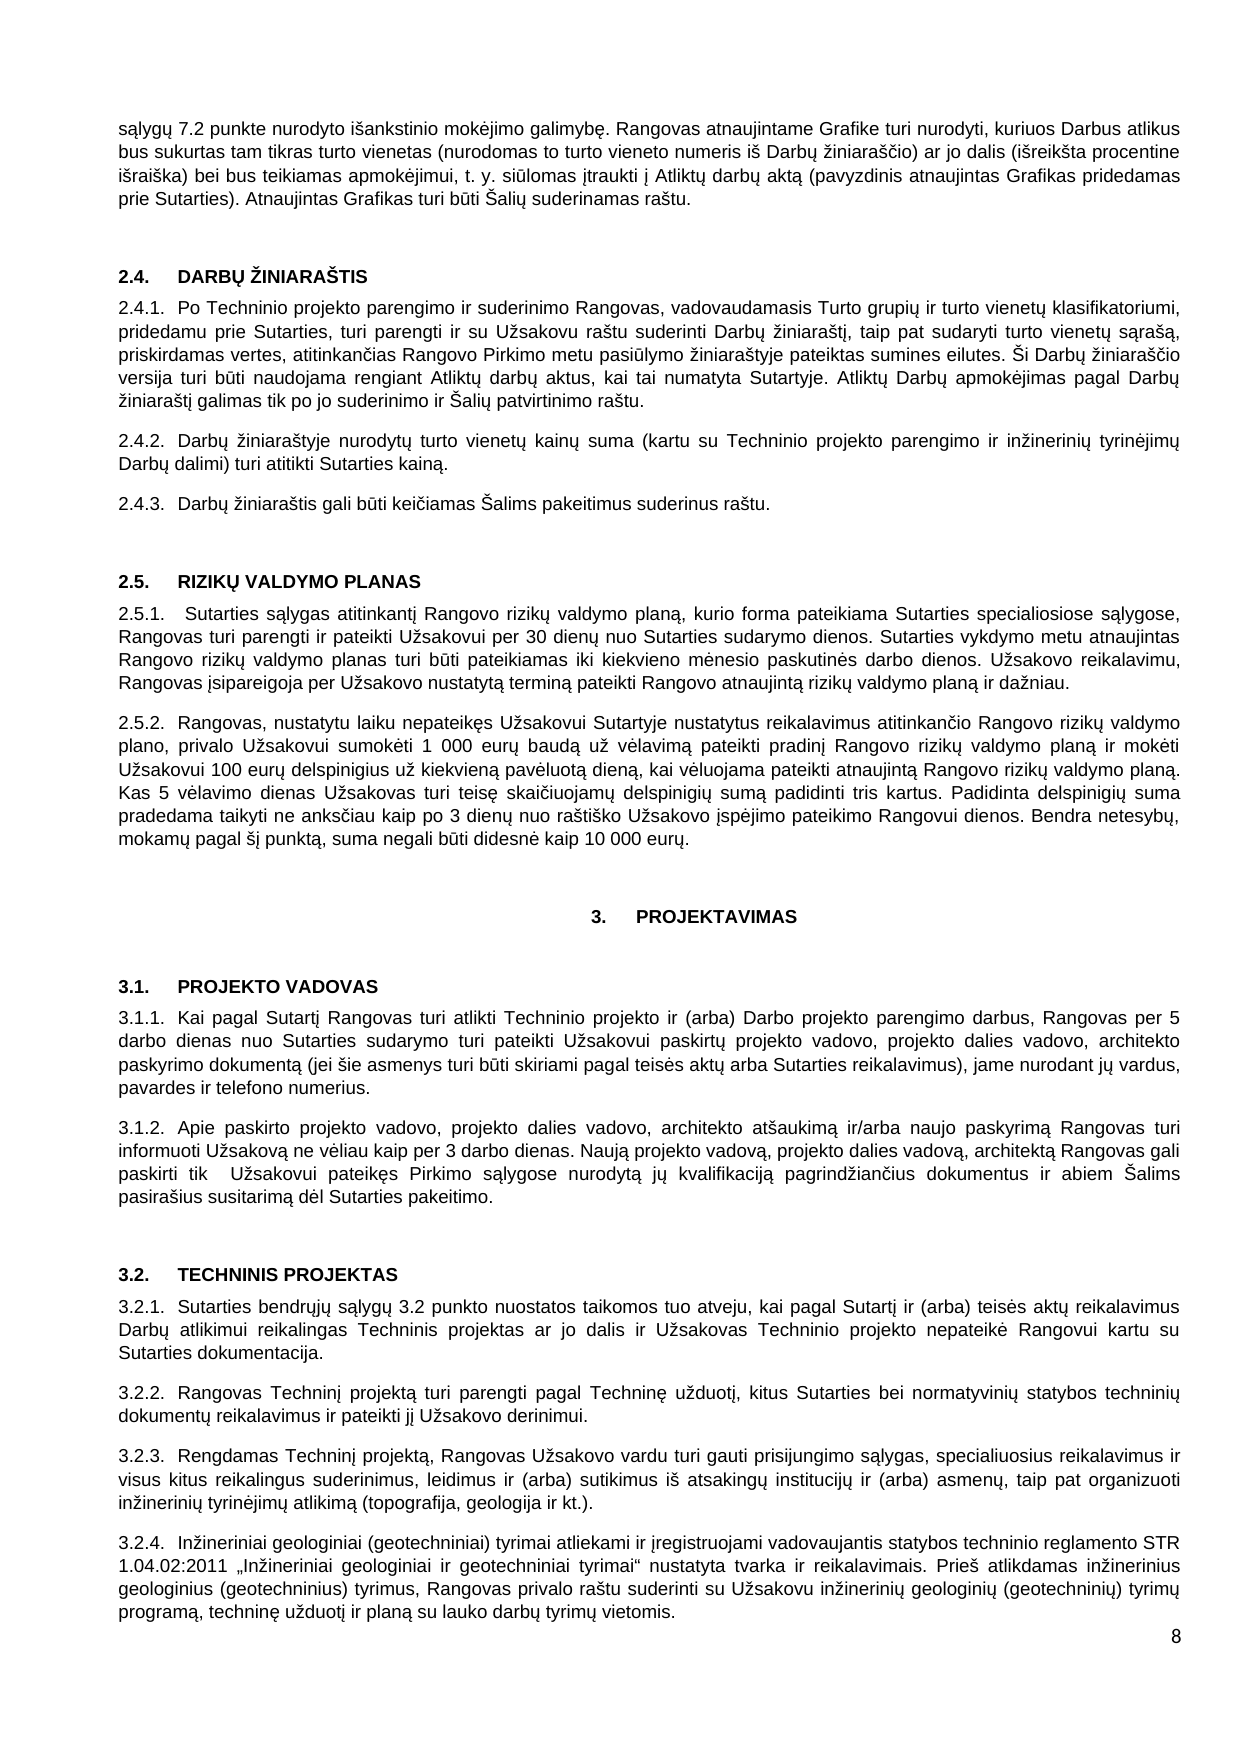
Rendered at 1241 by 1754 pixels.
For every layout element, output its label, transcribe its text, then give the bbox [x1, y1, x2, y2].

list Sutarties bendrųjų sąlygų 3.2 punkto nuostatos taikomos tuo atveju, kai pagal Sutartį ir (arba) teisės aktų reikalavimus Darbų atlikimui reikalingas Techninis projektas ar jo dalis ir Užsakovas Techninio projekto nepateikė Rangovui kartu su Sutarties dokumentacija. [118, 1296, 1181, 1364]
list Rangovas Techninį projektą turi parengti pagal Techninę užduotį, kitus Sutarties bei normatyvinių statybos techninių dokumentų reikalavimus ir pateikti jį Užsakovo derinimui. [118, 1382, 1181, 1427]
subtitle PROJEKTAVIMAS [207, 906, 1181, 928]
list Po Techninio projekto parengimo ir suderinimo Rangovas, vadovaudamasis Turto grupių ir turto vienetų klasifikatoriumi, pridedamu prie Sutarties, turi parengti ir su Užsakovu raštu suderinti Darbų žiniaraštį, taip pat sudaryti turto vienetų sąrašą, priskirdamas vertes, atitinkančias Rangovo Pirkimo metu pasiūlymo žiniaraštyje pateiktas sumines eilutes. Ši Darbų žiniaraščio versija turi būti naudojama rengiant Atliktų darbų aktus, kai tai numatyta Sutartyje. Atliktų Darbų apmokėjimas pagal Darbų žiniaraštį galimas tik po jo suderinimo ir Šalių patvirtinimo raštu. [118, 297, 1181, 412]
list Inžineriniai geologiniai (geotechniniai) tyrimai atliekami ir įregistruojami vadovaujantis statybos techninio reglamento STR 1.04.02:2011 „Inžineriniai geologiniai ir geotechniniai tyrimai“ nustatyta tvarka ir reikalavimais. Prieš atlikdamas inžinerinius geologinius (geotechninius) tyrimus, Rangovas privalo raštu suderinti su Užsakovu inžinerinių geologinių (geotechninių) tyrimų programą, techninę užduotį ir planą su lauko darbų tyrimų vietomis. [118, 1532, 1181, 1623]
list Kai pagal Sutartį Rangovas turi atlikti Techninio projekto ir (arba) Darbo projekto parengimo darbus, Rangovas per 5 darbo dienas nuo Sutarties sudarymo turi pateikti Užsakovui paskirtų projekto vadovo, projekto dalies vadovo, architekto paskyrimo dokumentą (jei šie asmenys turi būti skiriami pagal teisės aktų arba Sutarties reikalavimus), jame nurodant jų vardus, pavardes ir telefono numerius. [118, 1007, 1181, 1098]
subtitle Projekto vadovas [118, 976, 1181, 997]
list Apie paskirto projekto vadovo, projekto dalies vadovo, architekto atšaukimą ir/arba naujo paskyrimą Rangovas turi informuoti Užsakovą ne vėliau kaip per 3 darbo dienas. Naują projekto vadovą, projekto dalies vadovą, architektą Rangovas gali paskirti tik Užsakovui pateikęs Pirkimo sąlygose nurodytą jų kvalifikaciją pagrindžiančius dokumentus ir abiem Šalims pasirašius susitarimą dėl Sutarties pakeitimo. [118, 1117, 1181, 1208]
subtitle Rizikų valdymo planas [118, 571, 1181, 592]
list Sutarties sąlygas atitinkantį Rangovo rizikų valdymo planą, kurio forma pateikiama Sutarties specialiosiose sąlygose, Rangovas turi parengti ir pateikti Užsakovui per 30 dienų nuo Sutarties sudarymo dienos. Sutarties vykdymo metu atnaujintas Rangovo rizikų valdymo planas turi būti pateikiamas iki kiekvieno mėnesio paskutinės darbo dienos. Užsakovo reikalavimu, Rangovas įsipareigoja per Užsakovo nustatytą terminą pateikti Rangovo atnaujintą rizikų valdymo planą ir dažniau. [118, 602, 1181, 694]
list Darbų žiniaraštis gali būti keičiamas Šalims pakeitimus suderinus raštu. [118, 493, 1181, 515]
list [118, 118, 1181, 209]
list Darbų žiniaraštyje nurodytų turto vienetų kainų suma (kartu su Techninio projekto parengimo ir inžinerinių tyrinėjimų Darbų dalimi) turi atitikti Sutarties kainą. [118, 430, 1181, 475]
subtitle DARBŲ ŽINIARAŠTIS [118, 266, 1181, 287]
list Rangovas, nustatytu laiku nepateikęs Užsakovui Sutartyje nustatytus reikalavimus atitinkančio Rangovo rizikų valdymo plano, privalo Užsakovui sumokėti 1 000 eurų baudą už vėlavimą pateikti pradinį Rangovo rizikų valdymo planą ir mokėti Užsakovui 100 eurų delspinigius už kiekvieną pavėluotą dieną, kai vėluojama pateikti atnaujintą Rangovo rizikų valdymo planą. Kas 5 vėlavimo dienas Užsakovas turi teisę skaičiuojamų delspinigių sumą padidinti tris kartus. Padidinta delspinigių suma pradedama taikyti ne anksčiau kaip po 3 dienų nuo raštiško Užsakovo įspėjimo pateikimo Rangovui dienos. Bendra netesybų, mokamų pagal šį punktą, suma negali būti didesnė kaip 10 000 eurų. [118, 712, 1181, 850]
subtitle Techninis projektas [118, 1264, 1181, 1286]
list Rengdamas Techninį projektą, Rangovas Užsakovo vardu turi gauti prisijungimo sąlygas, specialiuosius reikalavimus ir visus kitus reikalingus suderinimus, leidimus ir (arba) sutikimus iš atsakingų institucijų ir (arba) asmenų, taip pat organizuoti inžinerinių tyrinėjimų atlikimą (topografija, geologija ir kt.). [118, 1445, 1181, 1513]
